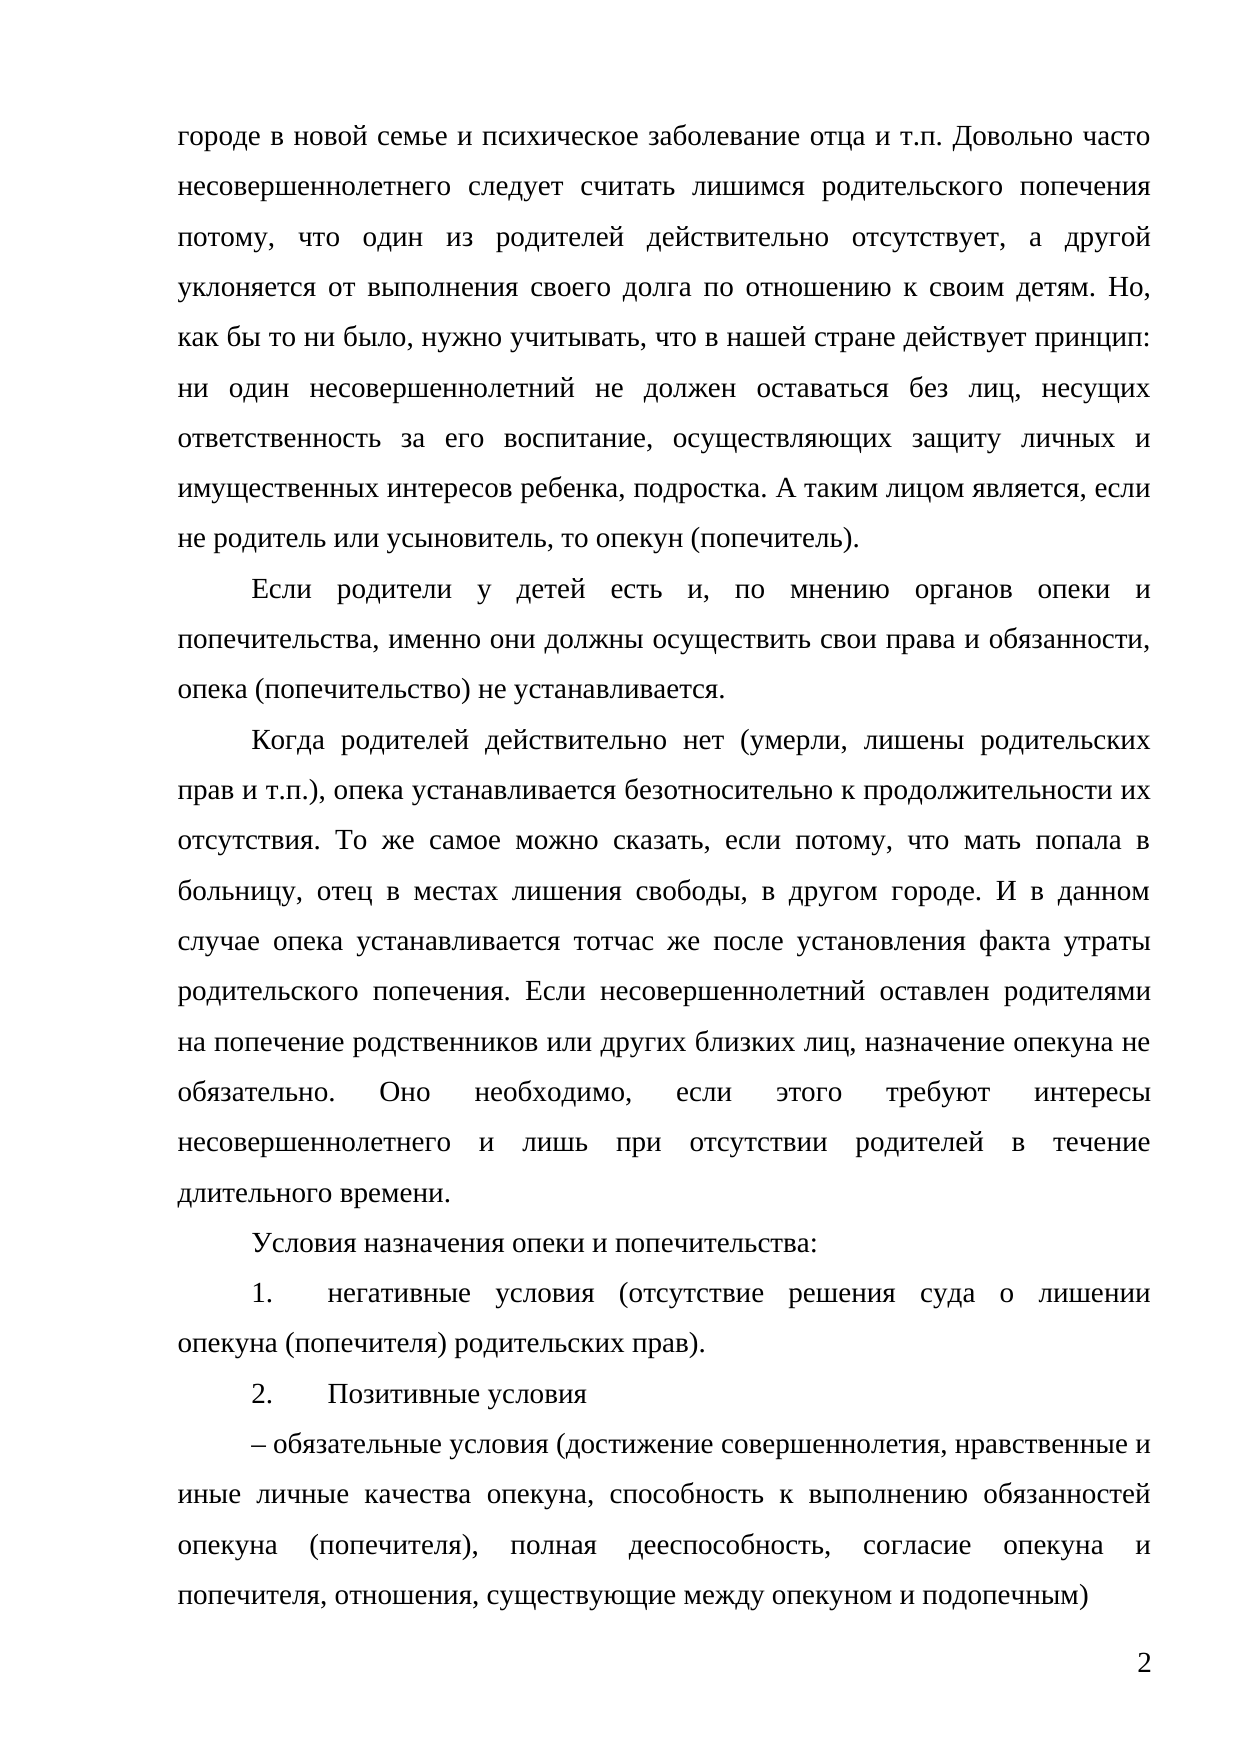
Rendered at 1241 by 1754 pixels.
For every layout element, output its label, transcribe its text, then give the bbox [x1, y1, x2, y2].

text Если родители у детей есть и, по мнению органов опеки и попечительства, именно они должны осуществить свои права и обязанности, опека (попечительство) не устанавливается. [177, 571, 1152, 705]
text Условия назначения опеки и попечительства: [177, 1225, 1152, 1258]
list Позитивные условия [177, 1376, 1152, 1409]
text – обязательные условия (достижение совершеннолетия, нравственные и иные личные качества опекуна, способность к выполнению обязанностей опекуна (попечителя), полная дееспособность, согласие опекуна и попечителя, отношения, существующие между опекуном и подопечным) [177, 1426, 1152, 1611]
text Когда родителей действительно нет (умерли, лишены родительских прав и т.п.), опека устанавливается безотносительно к продолжительности их отсутствия. То же самое можно сказать, если потому, что мать попала в больницу, отец в местах лишения свободы, в другом городе. И в данном случае опека устанавливается тотчас же после установления факта утраты родительского попечения. Если несовершеннолетний оставлен родителями на попечение родственников или других близких лиц, назначение опекуна не обязательно. Оно необходимо, если этого требуют интересы несовершеннолетнего и лишь при отсутствии родителей в течение длительного времени. [177, 722, 1152, 1208]
list негативные условия (отсутствие решения суда о лишении опекуна (попечителя) родительских прав). [177, 1275, 1152, 1359]
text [177, 118, 1152, 554]
